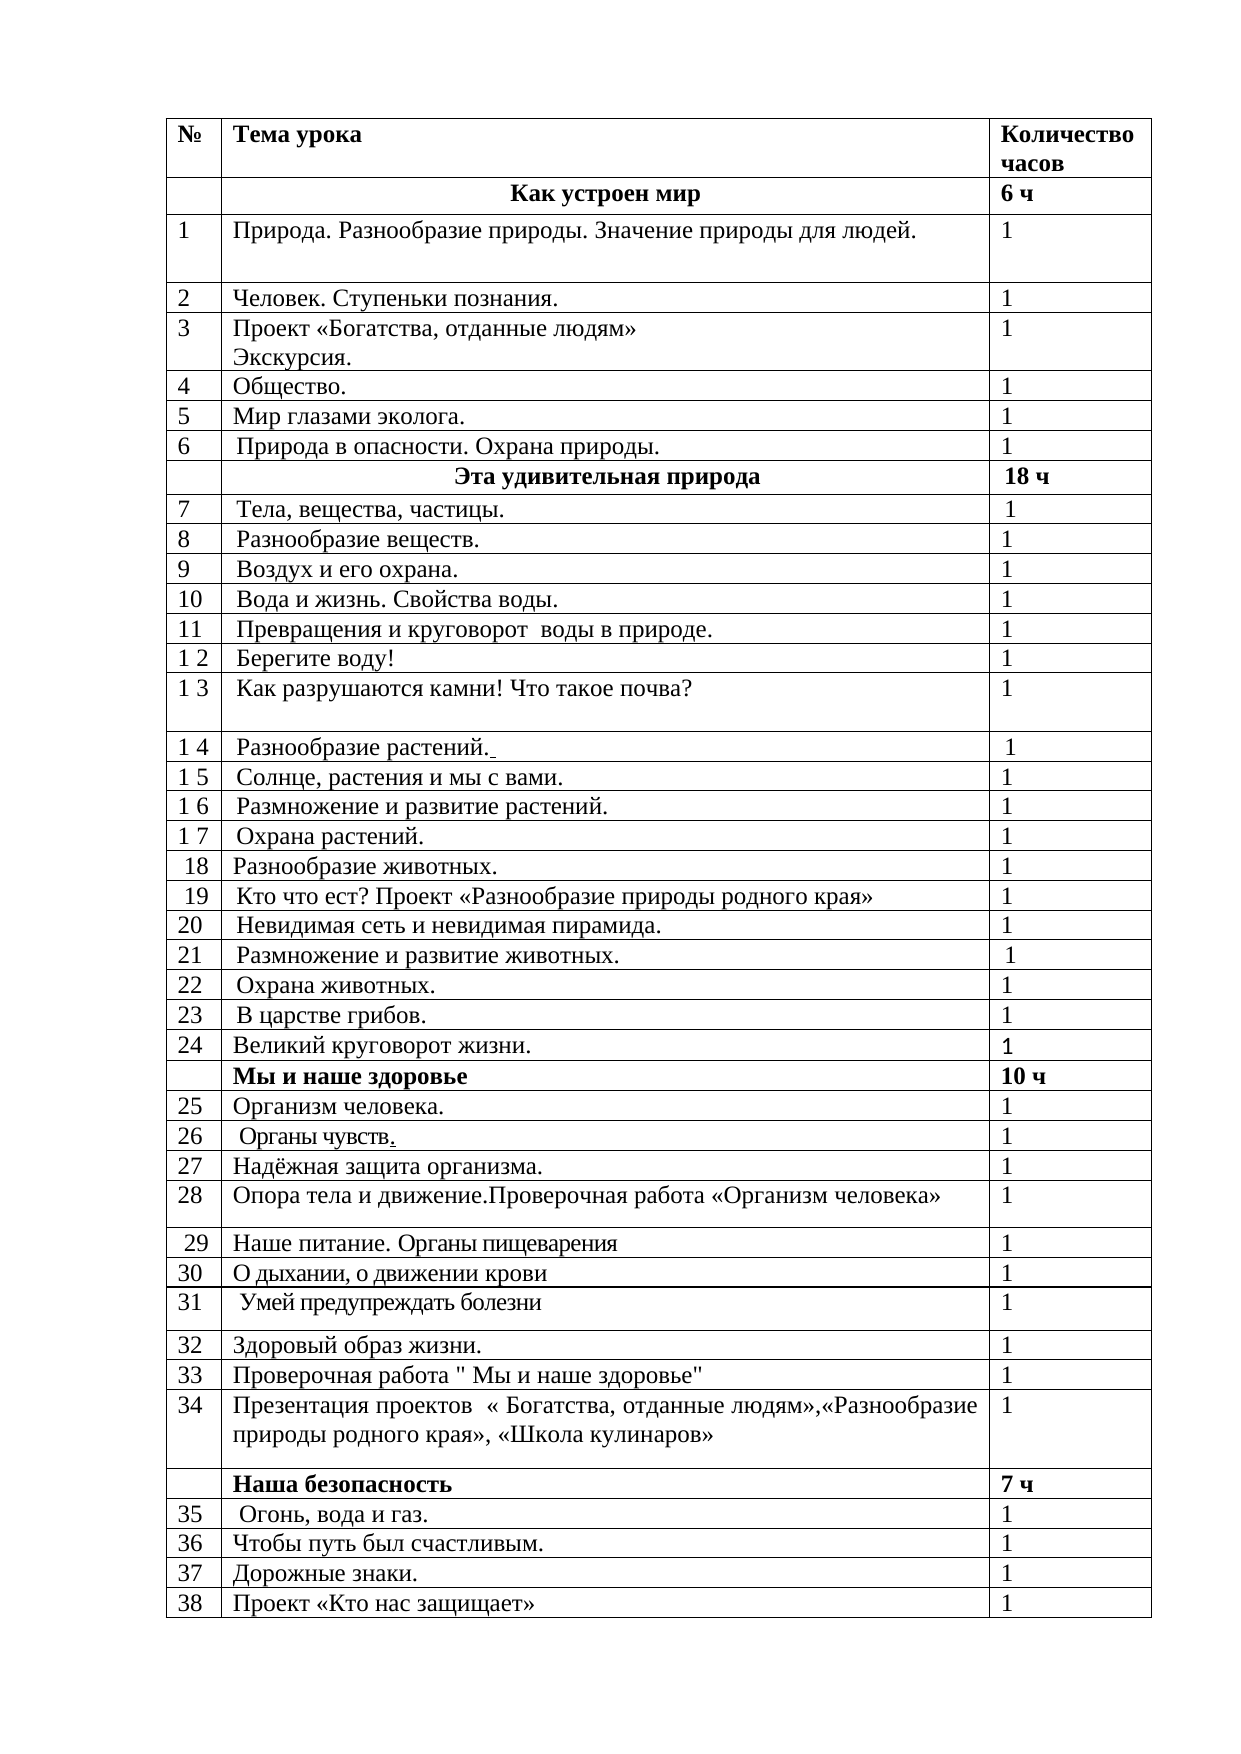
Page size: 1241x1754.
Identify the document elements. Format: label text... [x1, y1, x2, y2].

table_cell 2 [167, 283, 221, 312]
table_cell 18 ч [990, 461, 1151, 493]
table_cell 1 [990, 1288, 1151, 1329]
table_cell 1 [990, 431, 1151, 460]
table_cell 1 [990, 940, 1151, 969]
table_cell 36 [167, 1529, 221, 1557]
table_cell Эта удивительная природа [222, 461, 989, 493]
table_cell 21 [167, 940, 221, 969]
table_cell 24 [167, 1030, 221, 1060]
table_cell Природа. Разнообразие природы. Значение природы для людей. [222, 215, 989, 282]
table_cell Проект «Кто нас защищает» [222, 1588, 989, 1617]
table_cell Дорожные знаки. [222, 1558, 989, 1587]
table_cell 1 [990, 1121, 1151, 1150]
table_cell 1 [990, 644, 1151, 672]
table_cell 1 2 [167, 644, 221, 672]
table_cell 26 [167, 1121, 221, 1150]
table_cell 1 [990, 732, 1151, 761]
table_cell Презентация проектов « Богатства, отданные людям»,«Разнообразие природы родного края», «Школа кулинаров» [222, 1390, 989, 1468]
table_cell 6 ч [990, 178, 1151, 214]
table_cell 4 [167, 371, 221, 400]
table_cell 1 [990, 371, 1151, 400]
table_cell Вода и жизнь. Свойства воды. [222, 584, 989, 613]
table_cell Солнце, растения и мы с вами. [222, 762, 989, 790]
table_cell Наше питание. Органы пищеварения [222, 1228, 989, 1257]
table_cell 8 [167, 524, 221, 553]
table_cell 6 [167, 431, 221, 460]
table_cell 1 [990, 1331, 1151, 1359]
table_cell Надёжная защита организма. [222, 1151, 989, 1179]
table_cell Как устроен мир [222, 178, 989, 214]
table_cell [167, 178, 221, 214]
table_cell Наша безопасность [222, 1469, 989, 1498]
table_cell 1 [990, 1529, 1151, 1557]
table_cell Размножение и развитие животных. [222, 940, 989, 969]
table_cell 9 [167, 554, 221, 583]
table_cell 1 [990, 1181, 1151, 1227]
table_cell [167, 1469, 221, 1498]
table_cell 1 7 [167, 821, 221, 850]
table_cell 22 [167, 970, 221, 999]
table_cell 33 [167, 1360, 221, 1389]
table_cell Чтобы путь был счастливым. [222, 1529, 989, 1557]
table_cell 1 6 [167, 791, 221, 820]
table_cell 1 [990, 283, 1151, 312]
table_cell 1 [990, 1360, 1151, 1389]
table_cell Общество. [222, 371, 989, 400]
table_cell 1 [990, 1558, 1151, 1587]
table_cell 1 [990, 584, 1151, 613]
table_cell 1 [990, 554, 1151, 583]
table_cell 1 [990, 524, 1151, 553]
table_cell 1 [990, 911, 1151, 939]
table_cell Мы и наше здоровье [222, 1061, 989, 1090]
table_cell Разнообразие животных. [222, 851, 989, 880]
table_cell 38 [167, 1588, 221, 1617]
table_cell 1 [990, 970, 1151, 999]
table_cell Умей предупреждать болезни [222, 1288, 989, 1329]
table_cell Воздух и его охрана. [222, 554, 989, 583]
table_cell 1 [990, 215, 1151, 282]
table_cell Великий круговорот жизни. [222, 1030, 989, 1060]
table_cell 1 [990, 762, 1151, 790]
table_cell 3 [167, 313, 221, 370]
table_cell Проект «Богатства, отданные людям» Экскурсия. [222, 313, 989, 370]
table_cell 1 [990, 1151, 1151, 1179]
table_cell Огонь, вода и газ. [222, 1499, 989, 1527]
table_cell 1 [990, 1228, 1151, 1257]
table_cell 20 [167, 911, 221, 939]
table_cell 1 [990, 495, 1151, 523]
table_cell Кто что ест? Проект «Разнообразие природы родного края» [222, 881, 989, 909]
table_cell 1 [990, 313, 1151, 370]
table_cell 1 [990, 821, 1151, 850]
table_cell 29 [167, 1228, 221, 1257]
table_cell 10 ч [990, 1061, 1151, 1090]
table_cell 28 [167, 1181, 221, 1227]
table_cell 1 4 [167, 732, 221, 761]
table_cell 1 [990, 1499, 1151, 1527]
table_cell 18 [167, 851, 221, 880]
table_cell 1 [990, 401, 1151, 430]
table_cell Мир глазами эколога. [222, 401, 989, 430]
table_cell 1 [990, 1258, 1151, 1286]
table_cell 11 [167, 614, 221, 642]
table_cell Разнообразие веществ. [222, 524, 989, 553]
table_cell Превращения и круговорот воды в природе. [222, 614, 989, 642]
table_cell 1 [990, 1000, 1151, 1029]
table_cell Человек. Ступеньки познания. [222, 283, 989, 312]
table_cell 27 [167, 1151, 221, 1179]
table_cell 35 [167, 1499, 221, 1527]
table_cell О дыхании, о движении крови [222, 1258, 989, 1286]
table_cell Охрана животных. [222, 970, 989, 999]
table_cell [167, 461, 221, 493]
table_cell 1 [990, 1030, 1151, 1060]
table_cell 1 [990, 1588, 1151, 1617]
table_cell 5 [167, 401, 221, 430]
table_cell Невидимая сеть и невидимая пирамида. [222, 911, 989, 939]
table_cell 1 [990, 791, 1151, 820]
table_cell [167, 1061, 221, 1090]
table_cell Опора тела и движение.Проверочная работа «Организм человека» [222, 1181, 989, 1227]
table_cell 7 [167, 495, 221, 523]
table_cell 1 [990, 881, 1151, 909]
table_cell 1 [990, 1390, 1151, 1468]
table_cell 25 [167, 1091, 221, 1120]
table_header Количество часов [990, 119, 1151, 177]
table_cell 1 3 [167, 673, 221, 731]
table_cell Размножение и развитие растений. [222, 791, 989, 820]
table_cell 1 5 [167, 762, 221, 790]
table_cell 34 [167, 1390, 221, 1468]
table_cell Берегите воду! [222, 644, 989, 672]
table_cell 1 [990, 1091, 1151, 1120]
table_cell 1 [990, 673, 1151, 731]
table_header Тема урока [222, 119, 989, 177]
table_cell Проверочная работа " Мы и наше здоровье" [222, 1360, 989, 1389]
table_cell 1 [167, 215, 221, 282]
table_cell Организм человека. [222, 1091, 989, 1120]
table_cell 19 [167, 881, 221, 909]
table_cell 7 ч [990, 1469, 1151, 1498]
table_cell 10 [167, 584, 221, 613]
table_cell Органы чувств. [222, 1121, 989, 1150]
table_cell 37 [167, 1558, 221, 1587]
table_cell В царстве грибов. [222, 1000, 989, 1029]
table_cell Разнообразие растений. [222, 732, 989, 761]
table_cell 30 [167, 1258, 221, 1286]
table_cell Как разрушаются камни! Что такое почва? [222, 673, 989, 731]
table_cell Охрана растений. [222, 821, 989, 850]
table_cell 31 [167, 1288, 221, 1329]
table_header № [167, 119, 221, 177]
table_cell Тела, вещества, частицы. [222, 495, 989, 523]
table_cell Природа в опасности. Охрана природы. [222, 431, 989, 460]
table_cell 32 [167, 1331, 221, 1359]
table_cell Здоровый образ жизни. [222, 1331, 989, 1359]
table_cell 23 [167, 1000, 221, 1029]
table_cell 1 [990, 851, 1151, 880]
table_cell 1 [990, 614, 1151, 642]
